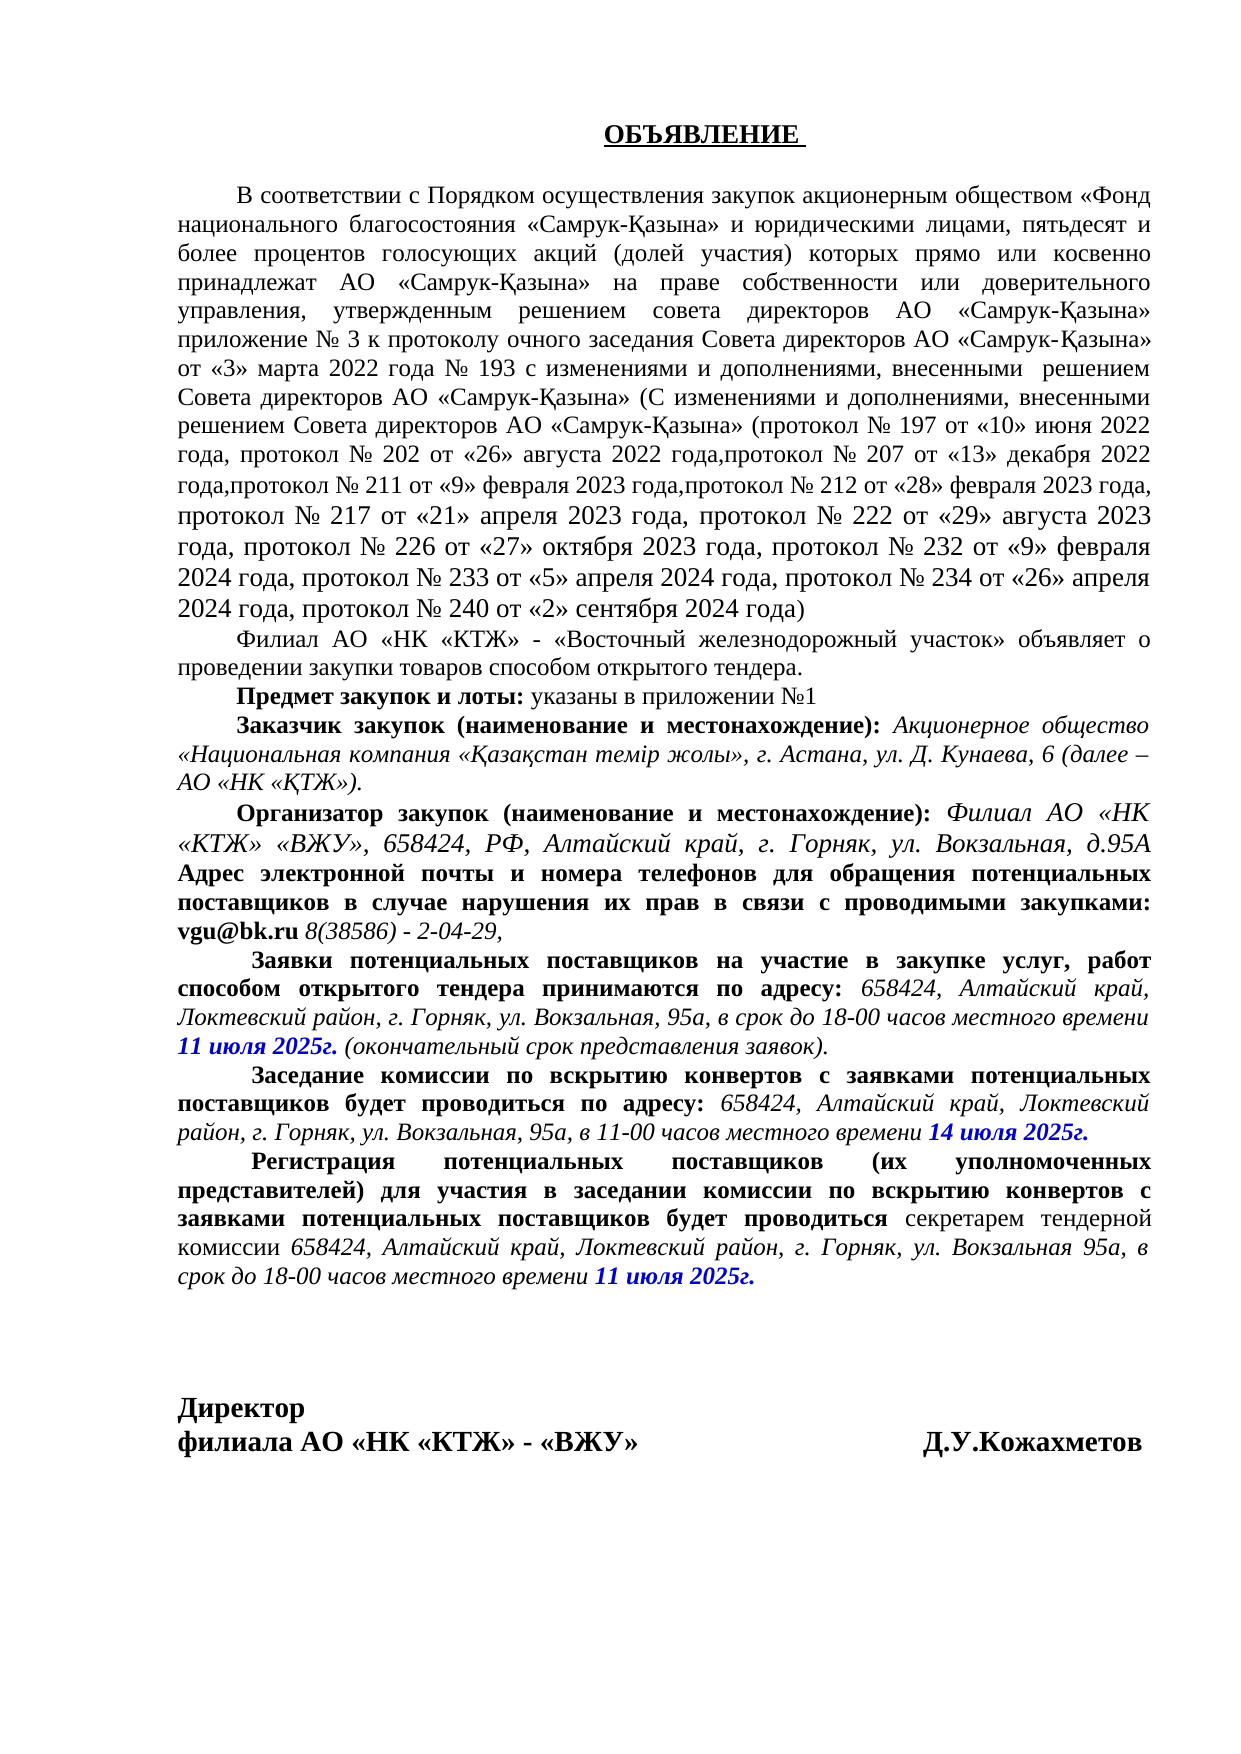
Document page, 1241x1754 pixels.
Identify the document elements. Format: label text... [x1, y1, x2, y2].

text Заказчик закупок (наименование и местонахождение): Акционерное общество «Национальная компания «Қазақстан темір жолы», г. Астана, ул. Д. Кунаева, 6 (далее – АО «НК «ҚТЖ»). [177, 710, 1152, 796]
text Филиал АО «НК «КТЖ» - «Восточный железнодорожный участок» объявляет о проведении закупки товаров способом открытого тендера. [177, 624, 1152, 681]
text филиала АО «НК «КТЖ» - «ВЖУ» Д.У.Кожахметов [177, 1424, 1152, 1457]
text Директор [177, 1390, 1152, 1424]
text Заседание комиссии по вскрытию конвертов с заявками потенциальных поставщиков будет проводиться по адресу: 658424, Алтайский край, Локтевский район, г. Горняк, ул. Вокзальная, 95а, в 11-00 часов местного времени 14 июля 2025г. [177, 1060, 1152, 1146]
text Организатор закупок (наименование и местонахождение): Филиал АО «НК «КТЖ» «ВЖУ», 658424, РФ, Алтайский край, г. Горняк, ул. Вокзальная, д.95А Адрес электронной почты и номера телефонов для обращения потенциальных поставщиков в случае нарушения их прав в связи с проводимыми закупками: vgu@bk.ru 8(38586) - 2-04-29, [177, 796, 1152, 945]
text Заявки потенциальных поставщиков на участие в закупке услуг, работ способом открытого тендера принимаются по адресу: 658424, Алтайский край, Локтевский район, г. Горняк, ул. Вокзальная, 95а, в срок до 18-00 часов местного времени 11 июля 2025г. (окончательный срок представления заявок). [177, 945, 1152, 1060]
text Регистрация потенциальных поставщиков (их уполномоченных представителей) для участия в заседании комиссии по вскрытию конвертов с заявками потенциальных поставщиков будет проводиться секретарем тендерной комиссии 658424, Алтайский край, Локтевский район, г. Горняк, ул. Вокзальная 95а, в срок до 18-00 часов местного времени 11 июля 2025г. [177, 1146, 1152, 1290]
text В соответствии с Порядком осуществления закупок акционерным обществом «Фонд национального благосостояния «Самрук-Қазына» и юридическими лицами, пятьдесят и более процентов голосующих акций (долей участия) которых прямо или косвенно принадлежат АО «Самрук-Қазына» на праве собственности или доверительного управления, утвержденным решением совета директоров АО «Самрук-Қазына» приложение № 3 к протоколу очного заседания Совета директоров АО «Самрук-Қазына» от «3» марта 2022 года № 193 с изменениями и дополнениями, внесенными решением Совета директоров АО «Самрук-Қазына» (С изменениями и дополнениями, внесенными решением Совета директоров АО «Самрук-Қазына» (протокол № 197 от «10» июня 2022 года, протокол № 202 от «26» августа 2022 года,протокол № 207 от «13» декабря 2022 года,протокол № 211 от «9» февраля 2023 года,протокол № 212 от «28» февраля 2023 года, протокол № 217 от «21» апреля 2023 года, протокол № 222 от «29» августа 2023 года, протокол № 226 от «27» октября 2023 года, протокол № 232 от «9» февраля 2024 года, протокол № 233 от «5» апреля 2024 года, протокол № 234 от «26» апреля 2024 года, протокол № 240 от «2» сентября 2024 года) [177, 180, 1152, 624]
text ОБЪЯВЛЕНИЕ [177, 118, 1152, 149]
text Предмет закупок и лоты: указаны в приложении №1 [177, 681, 1152, 710]
